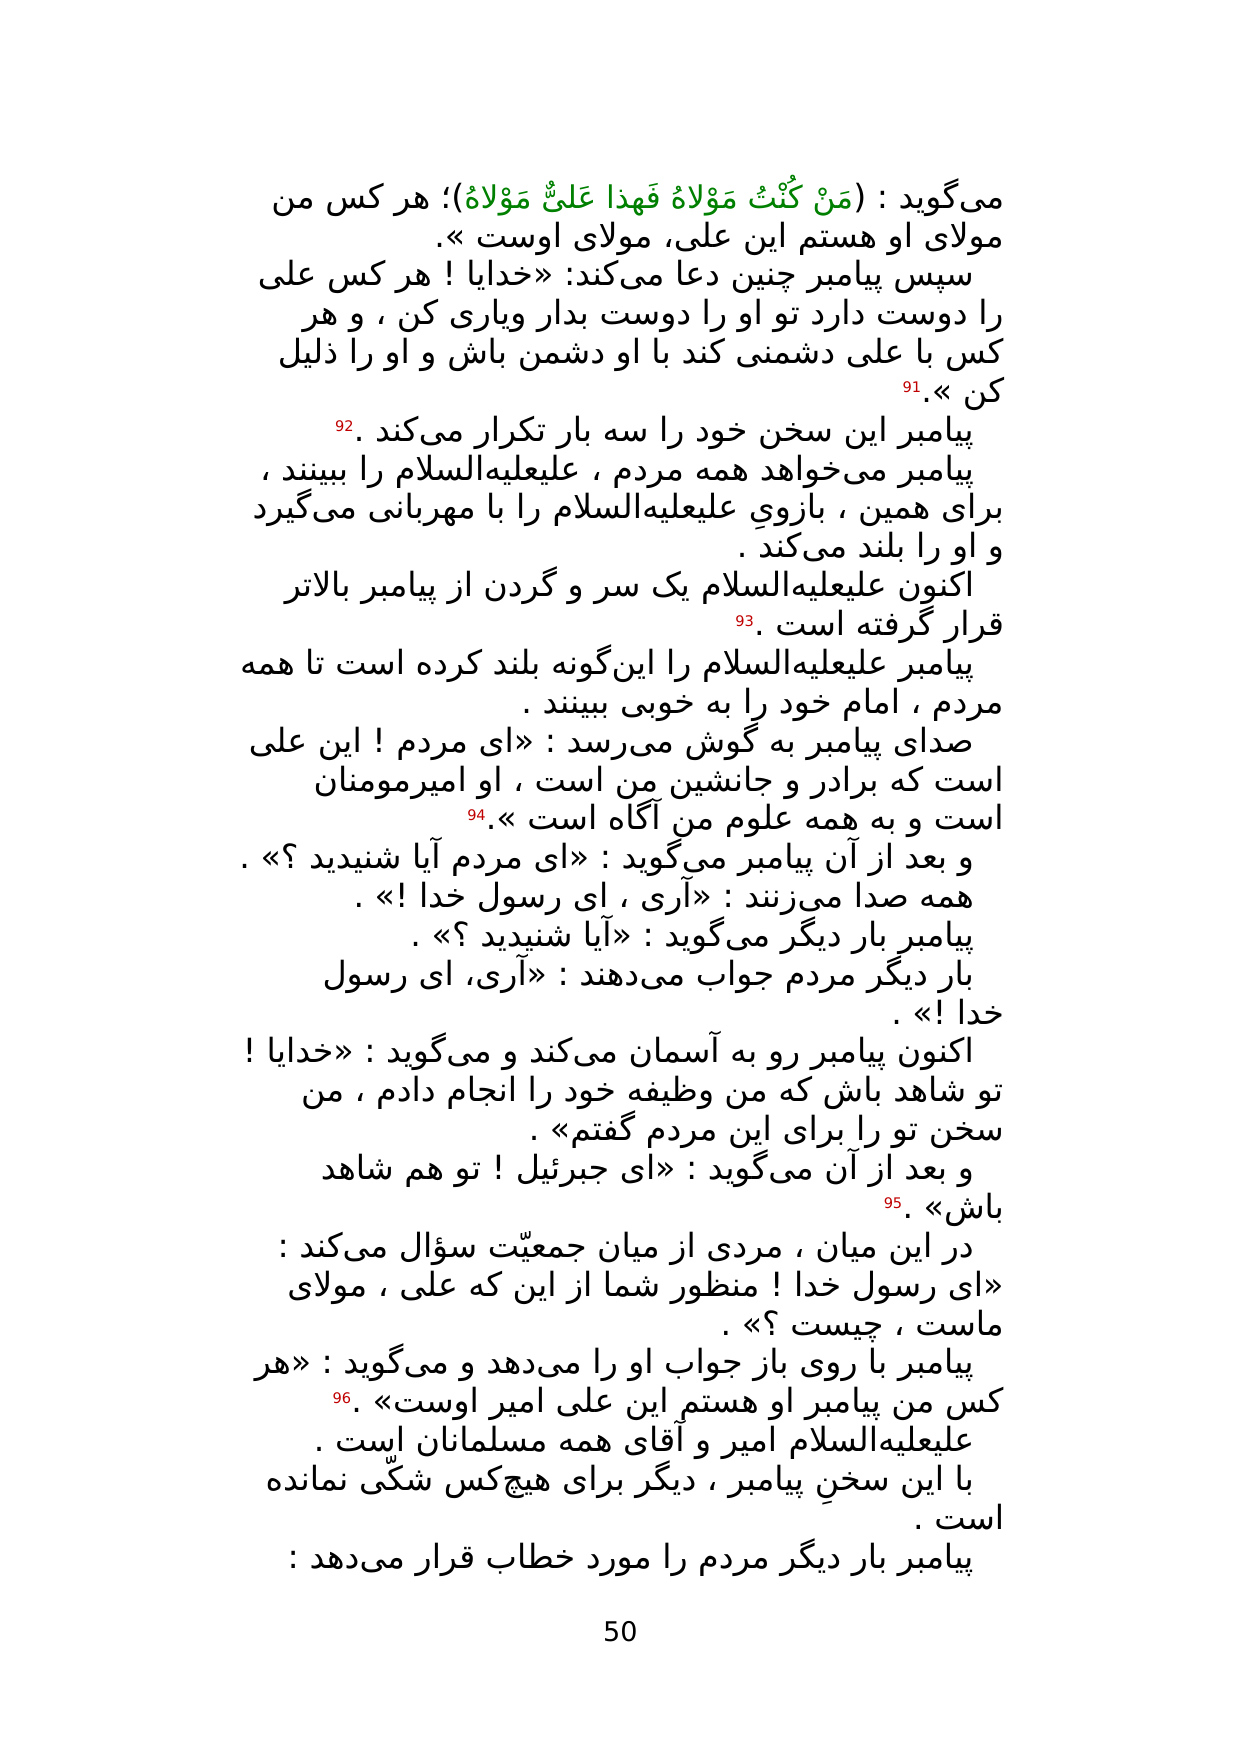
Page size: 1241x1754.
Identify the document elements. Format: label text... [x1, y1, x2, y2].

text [236, 177, 1004, 255]
text سپس پیامبر چنین دعا می‌کند: «خدایا ! هر کس علی را دوست دارد تو او را دوست بدار ویاری کن ، و هر کس با علی دشمنی کند با او دشمن باش و او را ذلیل کن ».91 [236, 255, 1004, 410]
text در این میان ، مردی از میان جمعیّت سؤال می‌کند : «ای رسول خدا ! منظور شما از این که علی ، مولای ماست ، چیست ؟» . [236, 1226, 1004, 1343]
text پیامبر علیعليه‌السلام را این‌گونه بلند کرده است تا همه مردم ، امام خود را به خوبی ببینند . [236, 643, 1004, 721]
text و بعد از آن پیامبر می‌گوید : «ای مردم آیا شنیدید ؟» . [236, 838, 1004, 877]
text اکنون پیامبر رو به آسمان می‌کند و می‌گوید : «خدایا ! تو شاهد باش که من وظیفه خود را انجام دادم ، من سخن تو را برای این مردم گفتم» . [236, 1032, 1004, 1148]
text علیعليه‌السلام امیر و آقای همه مسلمانان است . [236, 1421, 1004, 1459]
text بار دیگر مردم جواب می‌دهند : «آری، ای رسول خدا !» . [236, 954, 1004, 1032]
text پیامبر می‌خواهد همه مردم ، علیعليه‌السلام را ببینند ، برای همین ، بازویِ علیعليه‌السلام را با مهربانی می‌گیرد و او را بلند می‌کند . [236, 449, 1004, 566]
text با این سخنِ پیامبر ، دیگر برای هیچ‌کس شکّی نمانده است . [236, 1459, 1004, 1537]
text پیامبر بار دیگر مردم را مورد خطاب قرار می‌دهد : [236, 1537, 1004, 1576]
text اکنون علیعليه‌السلام یک سر و گردن از پیامبر بالاتر قرار گرفته است .93 [236, 566, 1004, 643]
text صدای پیامبر به گوش می‌رسد : «ای مردم ! این علی است که برادر و جانشین من است ، او امیرمومنان است و به همه علوم من آگاه است ».94 [236, 721, 1004, 838]
text همه صدا می‌زنند : «آری ، ای رسول خدا !» . [236, 877, 1004, 915]
text پیامبر با روی باز جواب او را می‌دهد و می‌گوید : «هر کس من پیامبر او هستم این علی امیر اوست» .96 [236, 1343, 1004, 1421]
text پیامبر این سخن خود را سه بار تکرار می‌کند .92 [236, 410, 1004, 449]
text پیامبر بار دیگر می‌گوید : «آیا شنیدید ؟» . [236, 915, 1004, 954]
text و بعد از آن می‌گوید : «ای جبرئیل ! تو هم شاهد باش» .95 [236, 1148, 1004, 1226]
